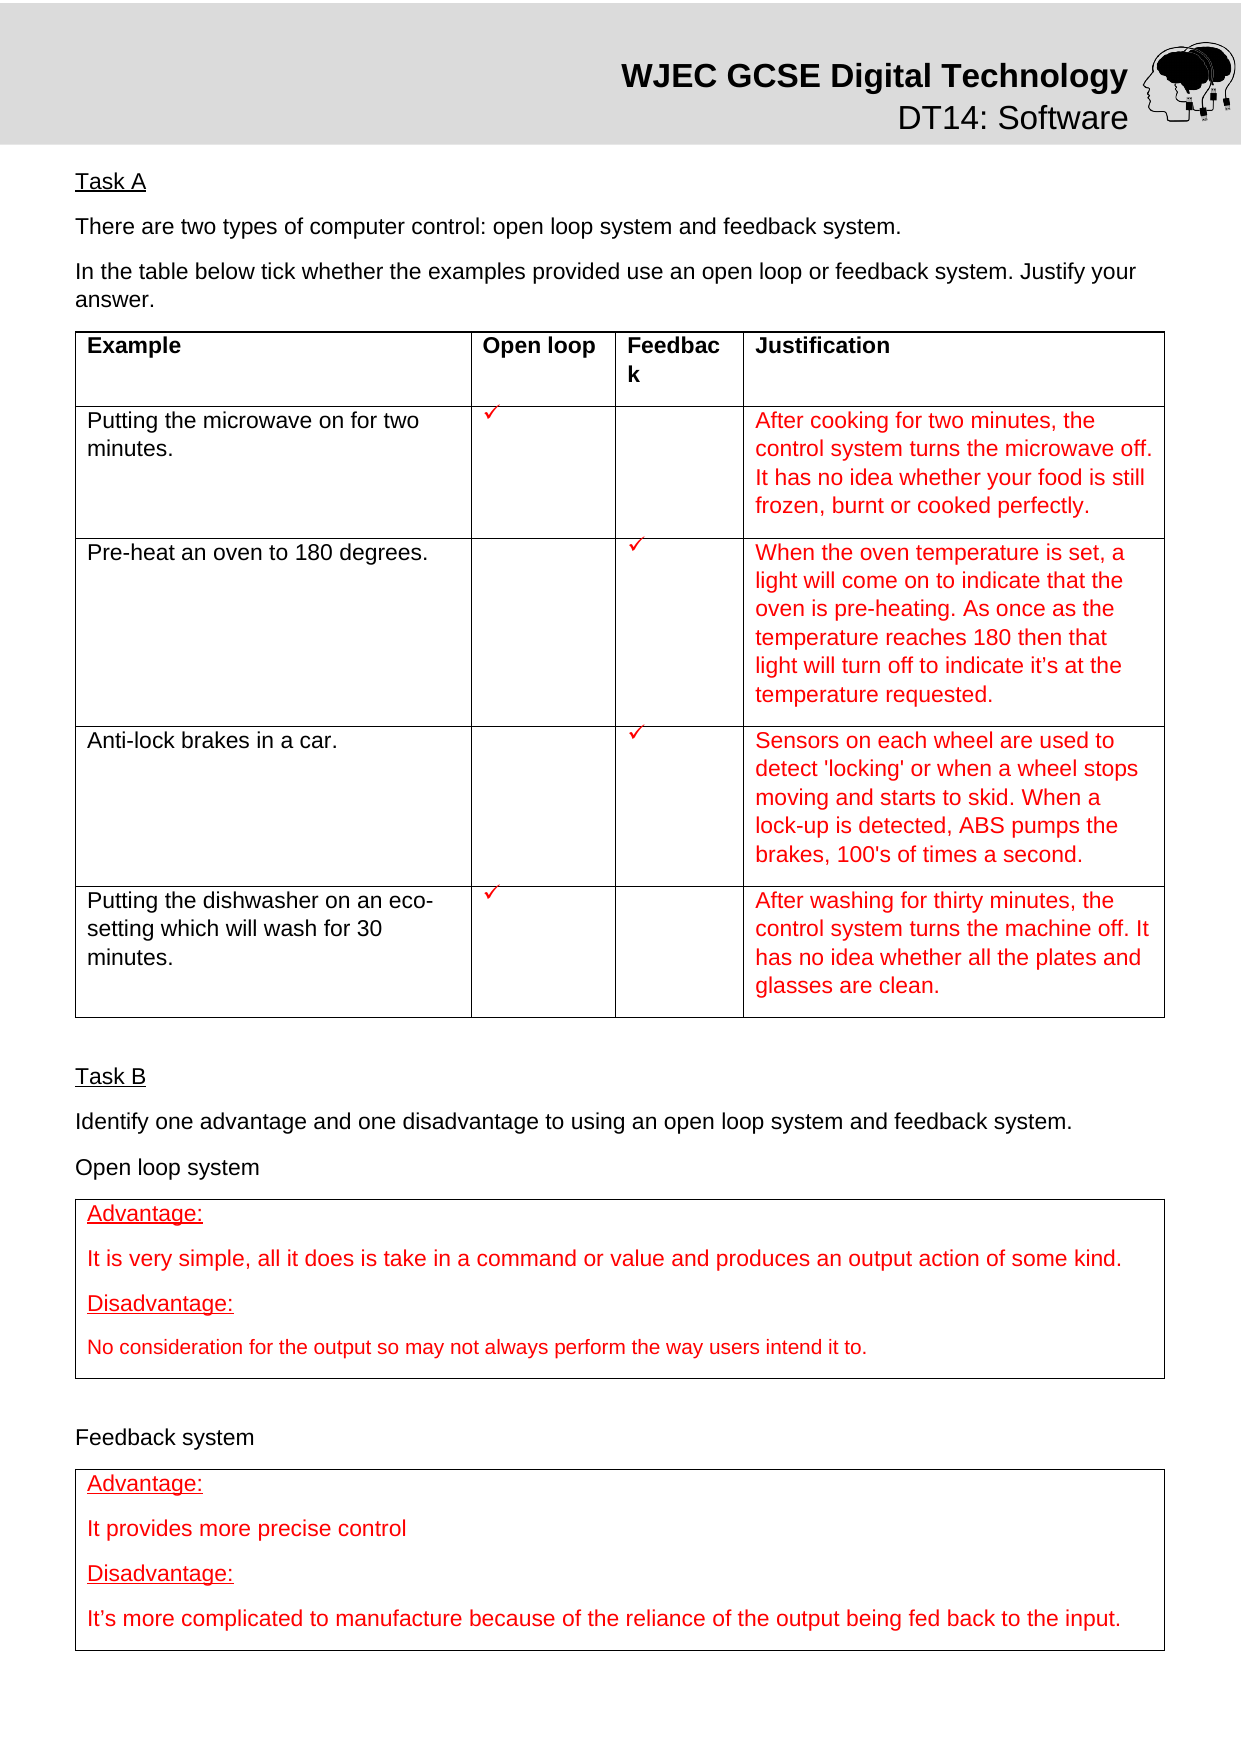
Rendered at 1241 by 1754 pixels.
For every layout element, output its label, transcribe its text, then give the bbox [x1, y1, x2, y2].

table_header Open loop [472, 333, 615, 406]
table_cell [472, 887, 615, 1017]
table_cell When the oven temperature is set, a light will come on to indicate that the oven is pre-heating. As once as the temperature reaches 180 then that light will turn off to indicate it’s at the temperature requested. [744, 539, 1164, 726]
text Task A [75, 168, 1165, 194]
text Identify one advantage and one disadvantage to using an open loop system and feedback system. [75, 1108, 1165, 1135]
table_cell Putting the microwave on for two minutes. [76, 407, 471, 537]
text Open loop system [75, 1153, 1165, 1180]
table_header Advantage: It provides more precise control Disadvantage: It’s more complicated to manufacture because of the reliance of the output being fed back to the input. [76, 1470, 1164, 1650]
table_cell After washing for thirty minutes, the control system turns the machine off. It has no idea whether all the plates and glasses are clean. [744, 887, 1164, 1017]
table_header Justification [744, 333, 1164, 406]
table_header Example [76, 333, 471, 406]
table_cell Putting the dishwasher on an eco-setting which will wash for 30 minutes. [76, 887, 471, 1017]
text Task B [75, 1063, 1165, 1089]
table_cell [472, 727, 615, 886]
table_cell [472, 539, 615, 726]
picture [1137, 39, 1241, 137]
table_cell [616, 887, 743, 1017]
table_header Advantage: It is very simple, all it does is take in a command or value and produces an output action of some kind. Disadvantage: No consideration for the output so may not always perform the way users intend it to. [76, 1200, 1164, 1377]
table_cell [616, 539, 743, 726]
text Feedback system [75, 1423, 1165, 1450]
table_cell Pre-heat an oven to 180 degrees. [76, 539, 471, 726]
table_cell Anti-lock brakes in a car. [76, 727, 471, 886]
table_header Feedback [616, 333, 743, 406]
table_cell [472, 407, 615, 537]
table_cell [616, 407, 743, 537]
text There are two types of computer control: open loop system and feedback system. [75, 213, 1165, 239]
text In the table below tick whether the examples provided use an open loop or feedback system. Justify your answer. [75, 258, 1165, 313]
table_cell [616, 727, 743, 886]
table_cell After cooking for two minutes, the control system turns the microwave off. It has no idea whether your food is still frozen, burnt or cooked perfectly. [744, 407, 1164, 537]
table_cell Sensors on each wheel are used to detect 'locking' or when a wheel stops moving and starts to skid. When a lock-up is detected, ABS pumps the brakes, 100's of times a second. [744, 727, 1164, 886]
